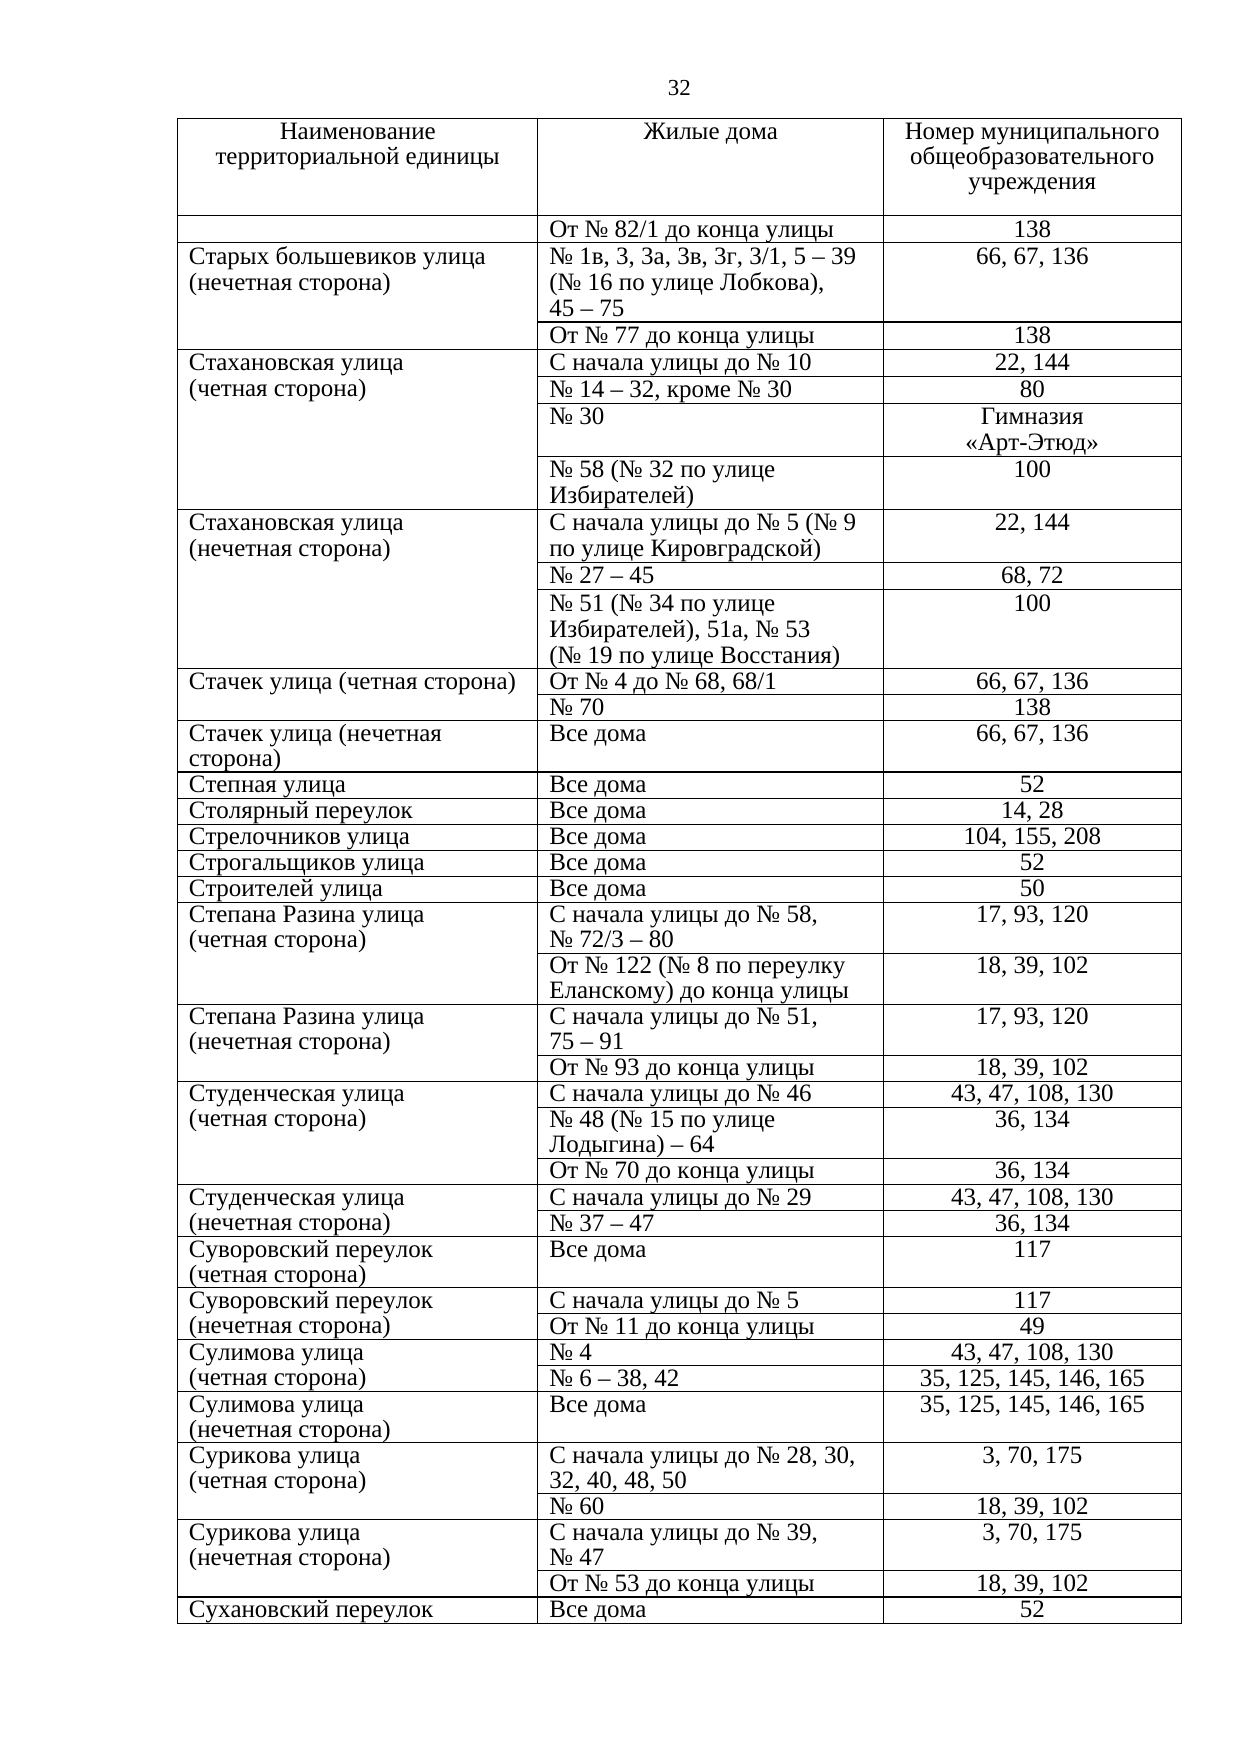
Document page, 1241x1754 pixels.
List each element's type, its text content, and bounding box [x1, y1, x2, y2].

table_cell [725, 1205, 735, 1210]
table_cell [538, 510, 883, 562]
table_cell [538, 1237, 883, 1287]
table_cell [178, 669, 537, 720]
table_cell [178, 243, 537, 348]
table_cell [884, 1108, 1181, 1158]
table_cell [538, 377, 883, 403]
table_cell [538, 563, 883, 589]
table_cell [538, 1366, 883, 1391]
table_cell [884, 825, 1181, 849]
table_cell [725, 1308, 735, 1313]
table_header Номер муниципального общеобразовательного учреждения [884, 119, 1181, 215]
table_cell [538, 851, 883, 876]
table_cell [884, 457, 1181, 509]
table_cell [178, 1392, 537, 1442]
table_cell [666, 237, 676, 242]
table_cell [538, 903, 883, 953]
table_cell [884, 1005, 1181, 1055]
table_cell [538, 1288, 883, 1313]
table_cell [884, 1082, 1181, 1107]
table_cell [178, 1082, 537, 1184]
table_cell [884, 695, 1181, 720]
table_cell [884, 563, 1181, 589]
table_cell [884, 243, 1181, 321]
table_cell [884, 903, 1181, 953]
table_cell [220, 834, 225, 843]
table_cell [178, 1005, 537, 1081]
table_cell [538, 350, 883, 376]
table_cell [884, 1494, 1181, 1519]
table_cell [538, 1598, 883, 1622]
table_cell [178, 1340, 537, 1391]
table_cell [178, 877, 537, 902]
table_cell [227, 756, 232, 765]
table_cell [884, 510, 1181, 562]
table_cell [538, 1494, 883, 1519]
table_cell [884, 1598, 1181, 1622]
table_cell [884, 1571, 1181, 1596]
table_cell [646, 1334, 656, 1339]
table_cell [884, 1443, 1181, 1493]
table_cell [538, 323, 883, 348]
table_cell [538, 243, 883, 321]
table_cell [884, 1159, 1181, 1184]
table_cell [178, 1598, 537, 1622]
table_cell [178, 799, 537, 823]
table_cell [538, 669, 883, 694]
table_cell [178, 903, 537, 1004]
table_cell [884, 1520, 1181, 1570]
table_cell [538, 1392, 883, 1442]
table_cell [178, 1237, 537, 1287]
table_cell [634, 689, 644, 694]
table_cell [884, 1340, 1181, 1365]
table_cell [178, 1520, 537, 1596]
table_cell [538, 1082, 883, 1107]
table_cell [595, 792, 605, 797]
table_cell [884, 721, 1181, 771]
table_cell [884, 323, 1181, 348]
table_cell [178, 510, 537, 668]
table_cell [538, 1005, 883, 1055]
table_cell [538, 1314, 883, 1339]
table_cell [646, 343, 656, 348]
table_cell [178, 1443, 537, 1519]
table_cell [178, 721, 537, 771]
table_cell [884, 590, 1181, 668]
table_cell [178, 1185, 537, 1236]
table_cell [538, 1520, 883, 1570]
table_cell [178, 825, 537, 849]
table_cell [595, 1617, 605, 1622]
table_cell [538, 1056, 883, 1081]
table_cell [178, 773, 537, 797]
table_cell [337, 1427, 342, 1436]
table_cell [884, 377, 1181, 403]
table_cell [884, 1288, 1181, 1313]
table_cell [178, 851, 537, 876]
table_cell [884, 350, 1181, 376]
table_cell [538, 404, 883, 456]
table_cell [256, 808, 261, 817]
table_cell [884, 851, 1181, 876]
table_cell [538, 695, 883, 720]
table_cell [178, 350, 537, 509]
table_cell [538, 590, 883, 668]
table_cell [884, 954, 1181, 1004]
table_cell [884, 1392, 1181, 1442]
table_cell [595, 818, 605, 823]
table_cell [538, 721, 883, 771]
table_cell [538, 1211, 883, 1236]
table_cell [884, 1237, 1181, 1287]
table_header Жилые дома [538, 119, 883, 215]
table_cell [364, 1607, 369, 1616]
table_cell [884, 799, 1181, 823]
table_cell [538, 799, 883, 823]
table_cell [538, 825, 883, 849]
table_header Наименование территориальной единицы [178, 119, 537, 215]
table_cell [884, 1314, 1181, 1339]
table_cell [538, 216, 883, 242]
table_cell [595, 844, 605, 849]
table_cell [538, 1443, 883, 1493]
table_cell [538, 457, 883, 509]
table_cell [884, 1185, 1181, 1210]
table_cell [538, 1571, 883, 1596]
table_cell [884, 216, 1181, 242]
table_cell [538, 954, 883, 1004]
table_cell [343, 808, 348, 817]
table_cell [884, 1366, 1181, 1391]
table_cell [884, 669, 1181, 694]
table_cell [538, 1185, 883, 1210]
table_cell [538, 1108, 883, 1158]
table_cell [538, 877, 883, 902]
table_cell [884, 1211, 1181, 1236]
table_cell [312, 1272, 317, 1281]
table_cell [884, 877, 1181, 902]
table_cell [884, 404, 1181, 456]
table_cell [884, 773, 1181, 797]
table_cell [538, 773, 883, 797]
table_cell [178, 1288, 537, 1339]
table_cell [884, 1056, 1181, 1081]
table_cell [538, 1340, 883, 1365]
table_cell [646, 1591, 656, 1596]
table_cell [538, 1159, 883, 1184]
